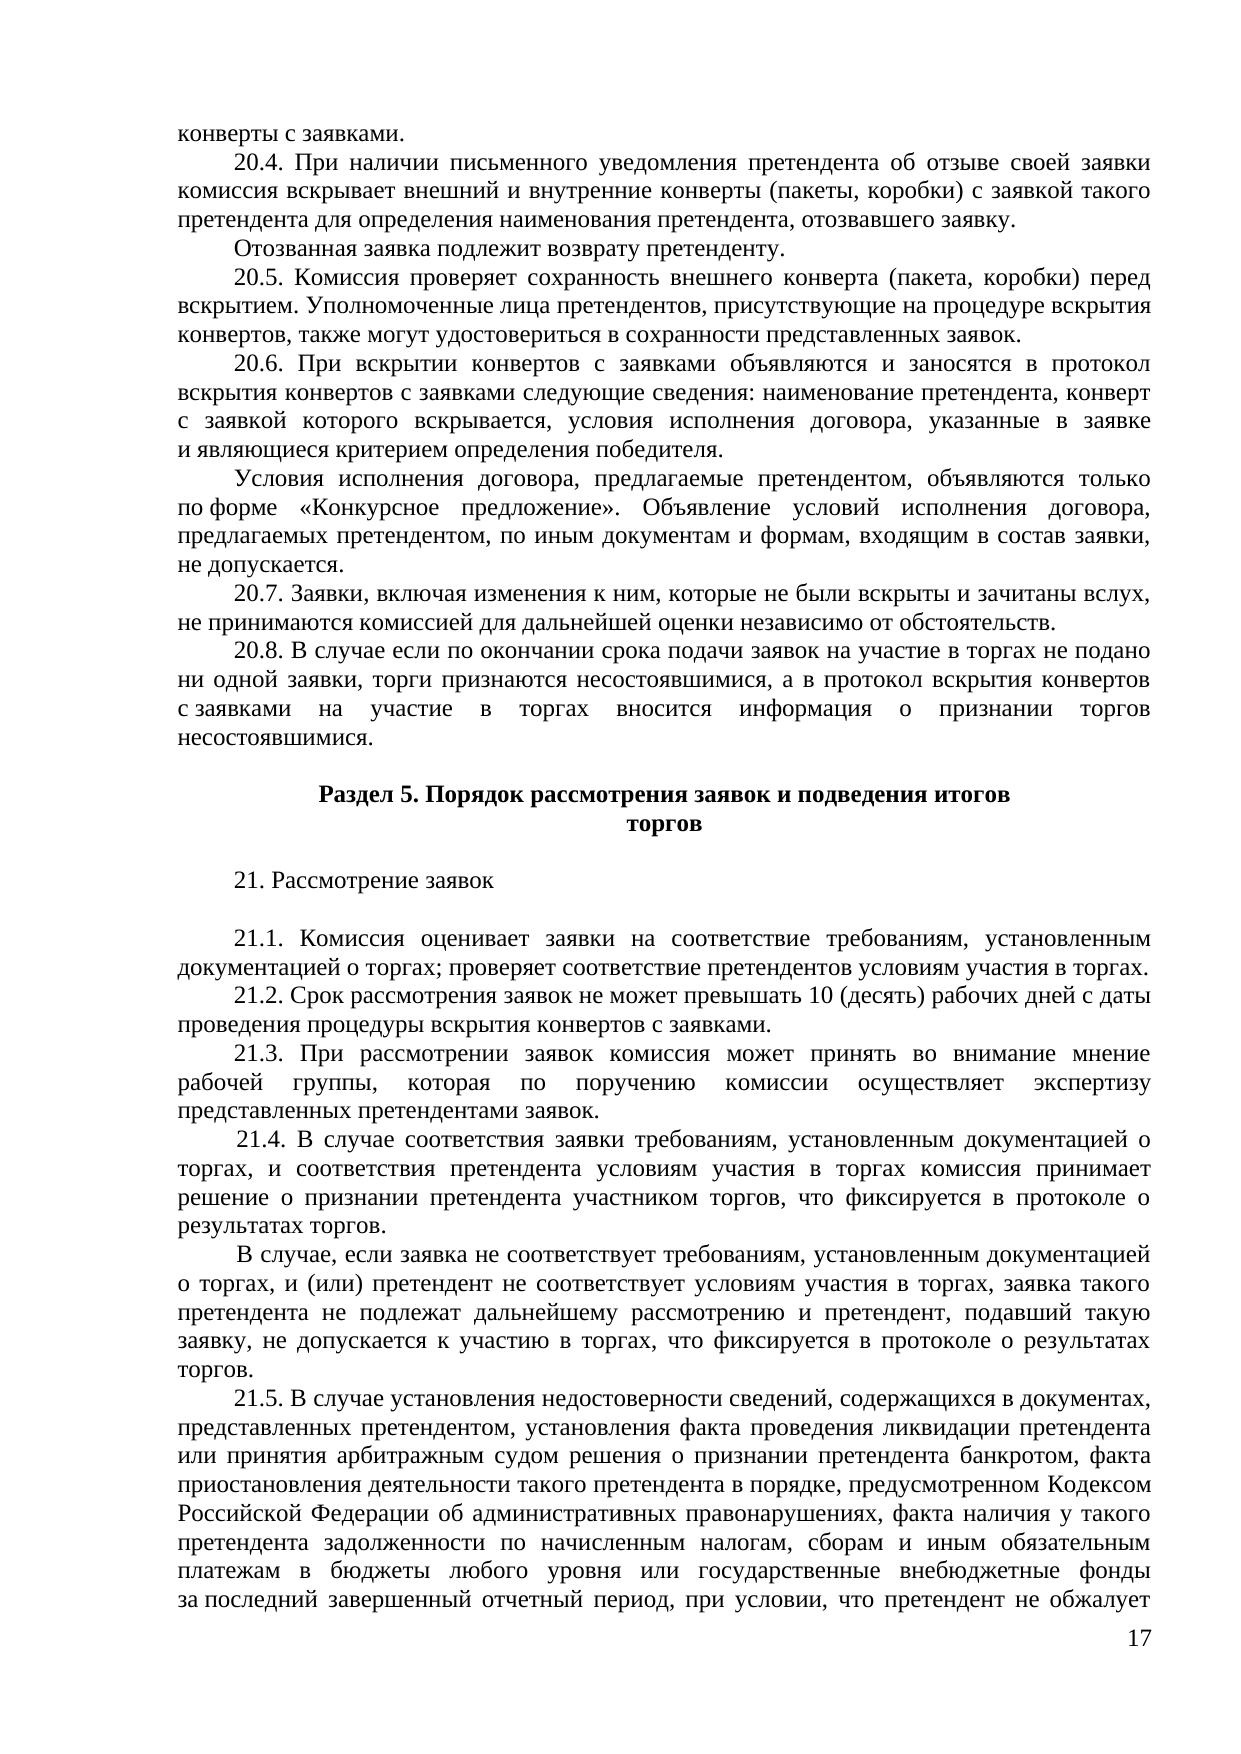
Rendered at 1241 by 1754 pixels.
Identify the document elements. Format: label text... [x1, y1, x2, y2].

text 20.7. Заявки, включая изменения к ним, которые не были вскрыты и зачитаны вслух, не принимаются комиссией для дальнейшей оценки независимо от обстоятельств. [177, 578, 1152, 636]
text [177, 118, 1152, 147]
text Раздел 5. Порядок рассмотрения заявок и подведения итогов [177, 779, 1152, 808]
text Отозванная заявка подлежит возврату претенденту. [177, 233, 1152, 262]
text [177, 1383, 1152, 1613]
text 20.8. В случае если по окончании срока подачи заявок на участие в торгах не подано ни одной заявки, торги признаются несостоявшимися, а в протокол вскрытия конвертов с заявками на участие в торгах вносится информация о признании торгов несостоявшимися. [177, 636, 1152, 751]
text Условия исполнения договора, предлагаемые претендентом, объявляются только по форме «Конкурсное предложение». Объявление условий исполнения договора, предлагаемых претендентом, по иным документам и формам, входящим в состав заявки, не допускается. [177, 463, 1152, 578]
text 21. Рассмотрение заявок [177, 866, 1152, 894]
text 21.4. В случае соответствия заявки требованиям, установленным документацией о торгах, и соответствия претендента условиям участия в торгах комиссия принимает решение о признании претендента участником торгов, что фиксируется в протоколе о результатах торгов. [177, 1124, 1152, 1239]
text 20.6. При вскрытии конвертов с заявками объявляются и заносятся в протокол вскрытия конвертов с заявками следующие сведения: наименование претендента, конверт с заявкой которого вскрывается, условия исполнения договора, указанные в заявке и являющиеся критерием определения победителя. [177, 348, 1152, 463]
text В случае, если заявка не соответствует требованиям, установленным документацией о торгах, и (или) претендент не соответствует условиям участия в торгах, заявка такого претендента не подлежат дальнейшему рассмотрению и претендент, подавший такую заявку, не допускается к участию в торгах, что фиксируется в протоколе о результатах торгов. [177, 1239, 1152, 1383]
text 21.2. Срок рассмотрения заявок не может превышать 10 (десять) рабочих дней с даты проведения процедуры вскрытия конвертов с заявками. [177, 981, 1152, 1038]
text 21.3. При рассмотрении заявок комиссия может принять во внимание мнение рабочей группы, которая по поручению комиссии осуществляет экспертизу представленных претендентами заявок. [177, 1038, 1152, 1124]
text торгов [177, 808, 1152, 837]
text 21.1. Комиссия оценивает заявки на соответствие требованиям, установленным документацией о торгах; проверяет соответствие претендентов условиям участия в торгах. [177, 923, 1152, 981]
text 20.5. Комиссия проверяет сохранность внешнего конверта (пакета, коробки) перед вскрытием. Уполномоченные лица претендентов, присутствующие на процедуре вскрытия конвертов, также могут удостовериться в сохранности представленных заявок. [177, 262, 1152, 348]
text 20.4. При наличии письменного уведомления претендента об отзыве своей заявки комиссия вскрывает внешний и внутренние конверты (пакеты, коробки) с заявкой такого претендента для определения наименования претендента, отозвавшего заявку. [177, 147, 1152, 233]
